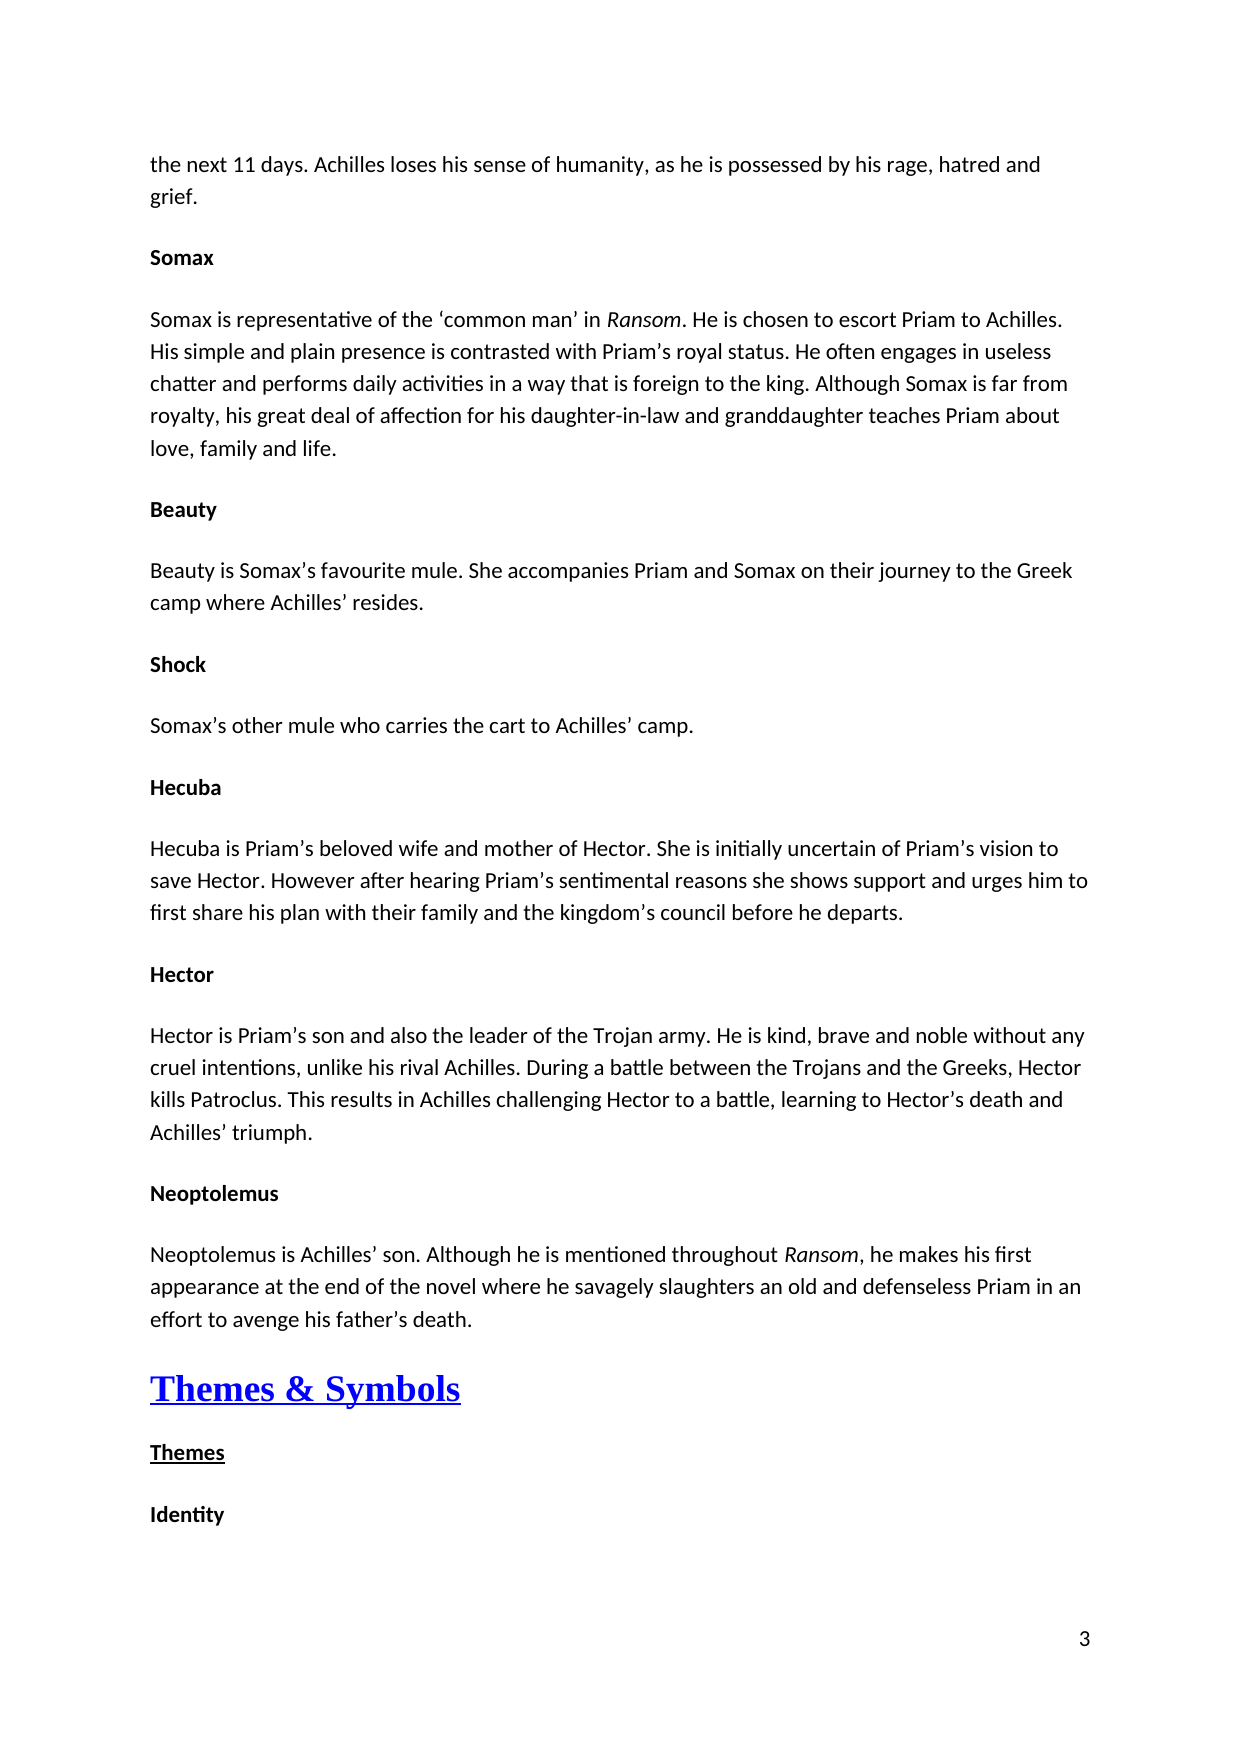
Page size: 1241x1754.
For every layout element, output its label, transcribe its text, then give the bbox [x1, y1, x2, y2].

text Themes [150, 1438, 1090, 1466]
text Somax is representative of the ‘common man’ in Ransom. He is chosen to escort Priam to Achilles. His simple and plain presence is contrasted with Priam’s royal status. He often engages in useless chatter and performs daily activities in a way that is foreign to the king. Although Somax is far from royalty, his great deal of affection for his daughter-in-law and granddaughter teaches Priam about love, family and life. [150, 305, 1090, 462]
text Hecuba is Priam’s beloved wife and mother of Hector. She is initially uncertain of Priam’s vision to save Hector. However after hearing Priam’s sentimental reasons she shows support and urges him to first share his plan with their family and the kingdom’s council before he departs. [150, 834, 1090, 926]
text Beauty [150, 495, 1090, 523]
text Neoptolemus is Achilles’ son. Although he is mentioned throughout Ransom, he makes his first appearance at the end of the novel where he savagely slaughters an old and defenseless Priam in an effort to avenge his father’s death. [150, 1240, 1090, 1333]
text Hecuba [150, 773, 1090, 801]
text Shock [150, 650, 1090, 678]
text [150, 150, 1090, 210]
text Hector [150, 960, 1090, 988]
text Neoptolemus [150, 1179, 1090, 1207]
subtitle Themes & Symbols [150, 1366, 1090, 1409]
text Somax’s other mule who carries the cart to Achilles’ camp. [150, 711, 1090, 739]
text Beauty is Somax’s favourite mule. She accompanies Priam and Somax on their journey to the Greek camp where Achilles’ resides. [150, 556, 1090, 617]
text Hector is Priam’s son and also the leader of the Trojan army. He is kind, brave and noble without any cruel intentions, unlike his rival Achilles. During a battle between the Trojans and the Greeks, Hector kills Patroclus. This results in Achilles challenging Hector to a battle, learning to Hector’s death and Achilles’ triumph. [150, 1021, 1090, 1146]
text Identity [150, 1500, 1090, 1528]
text Somax [150, 243, 1090, 272]
